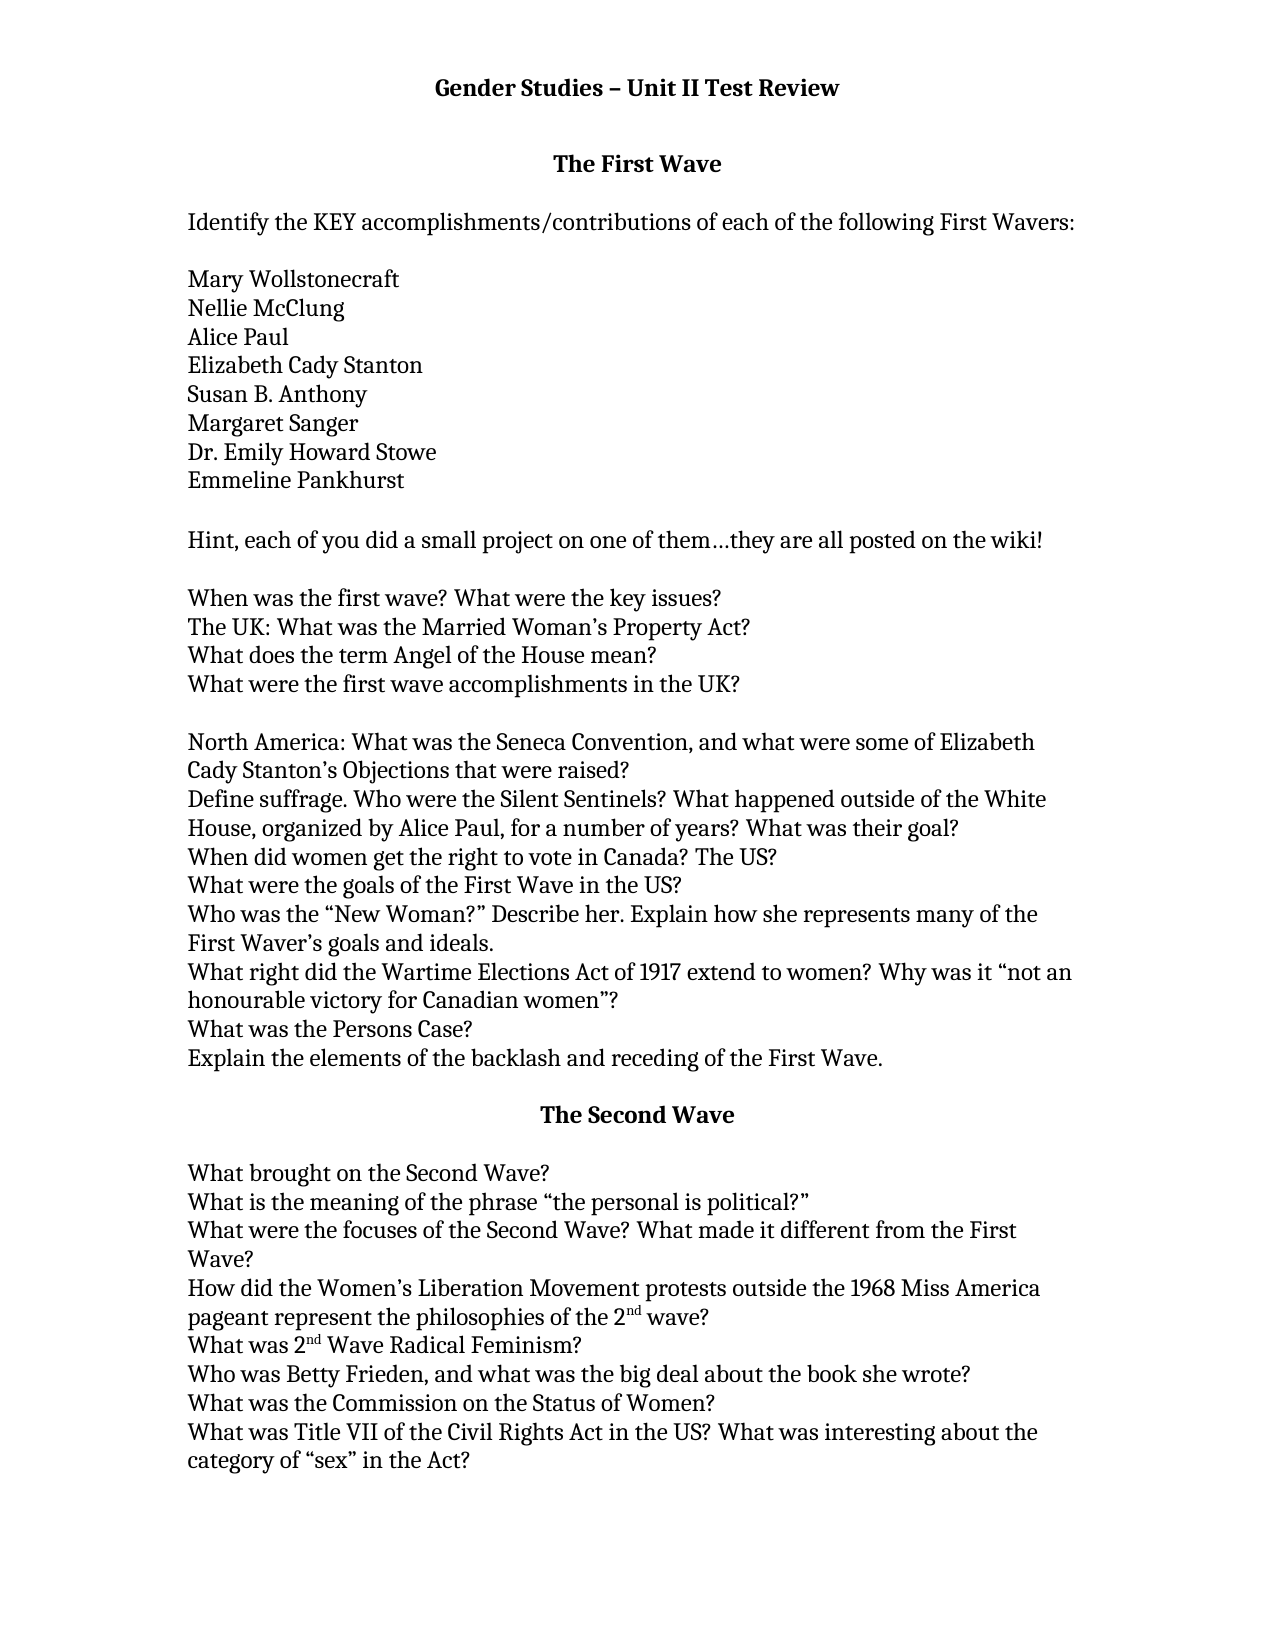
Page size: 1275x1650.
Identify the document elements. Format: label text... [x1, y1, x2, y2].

text What were the goals of the First Wave in the US? [187, 871, 1087, 900]
text Nellie McClung [187, 294, 1087, 322]
text Explain the elements of the backlash and receding of the First Wave. [187, 1044, 1087, 1072]
text Hint, each of you did a small project on one of them…they are all posted on the wiki! [187, 526, 1087, 555]
text What were the first wave accomplishments in the UK? [187, 670, 1087, 699]
text The UK: What was the Married Woman’s Property Act? [187, 612, 1087, 641]
text What is the meaning of the phrase “the personal is political?” [187, 1187, 1087, 1216]
text What was the Persons Case? [187, 1015, 1087, 1044]
text What was Title VII of the Civil Rights Act in the US? What was interesting about the category of “sex” in the Act? [187, 1417, 1087, 1475]
text What were the focuses of the Second Wave? What made it different from the First Wave? [187, 1216, 1087, 1274]
text Dr. Emily Howard Stowe [187, 437, 1087, 466]
text When did women get the right to vote in Canada? The US? [187, 842, 1087, 871]
text Susan B. Anthony [187, 380, 1087, 409]
text What brought on the Second Wave? [187, 1159, 1087, 1187]
text When was the first wave? What were the key issues? [187, 584, 1087, 612]
text North America: What was the Seneca Convention, and what were some of Elizabeth Cady Stanton’s Objections that were raised? [187, 727, 1087, 785]
text Mary Wollstonecraft [187, 265, 1087, 294]
text Identify the KEY accomplishments/contributions of each of the following First Wavers: [187, 207, 1087, 236]
text Define suffrage. Who were the Silent Sentinels? What happened outside of the White House, organized by Alice Paul, for a number of years? What was their goal? [187, 785, 1087, 842]
text The Second Wave [187, 1101, 1087, 1130]
text Alice Paul [187, 322, 1087, 351]
text The First Wave [187, 150, 1087, 179]
text Margaret Sanger [187, 409, 1087, 437]
text What does the term Angel of the House mean? [187, 641, 1087, 670]
text Who was the “New Woman?” Describe her. Explain how she represents many of the First Waver’s goals and ideals. [187, 900, 1087, 957]
text What was 2nd Wave Radical Feminism? [187, 1331, 1087, 1360]
text Elizabeth Cady Stanton [187, 351, 1087, 380]
text What was the Commission on the Status of Women? [187, 1389, 1087, 1417]
text What right did the Wartime Elections Act of 1917 extend to women? Why was it “not an honourable victory for Canadian women”? [187, 957, 1087, 1015]
text How did the Women’s Liberation Movement protests outside the 1968 Miss America pageant represent the philosophies of the 2nd wave? [187, 1274, 1087, 1331]
text Who was Betty Frieden, and what was the big deal about the book she wrote? [187, 1360, 1087, 1389]
text Emmeline Pankhurst [187, 466, 1087, 495]
